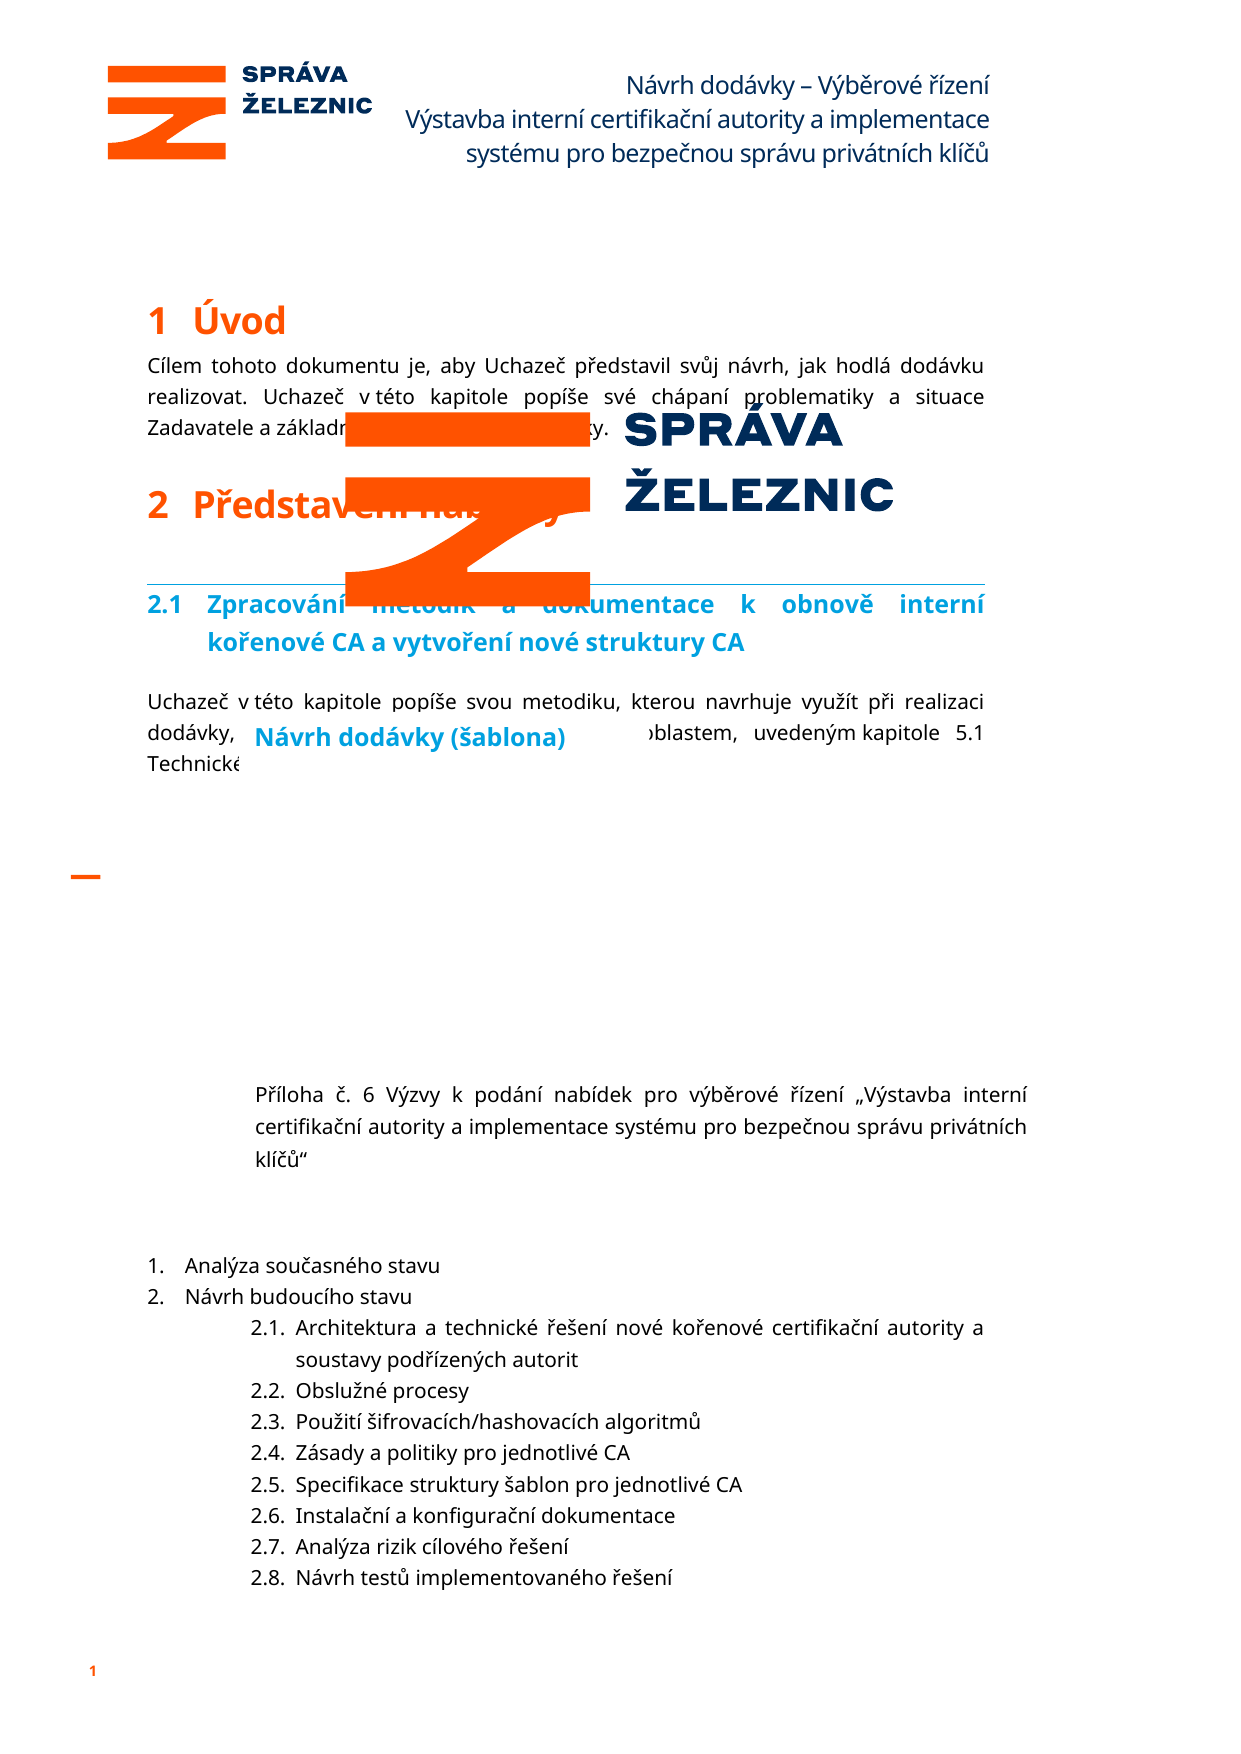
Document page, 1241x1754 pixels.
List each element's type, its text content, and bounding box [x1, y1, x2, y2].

text Uchazeč v této kapitole popíše svou metodiku, kterou navrhuje využít při realizaci dodávky, a to s přihlédnutím k požadovaným oblastem, uvedeným kapitole 5.1 Technické specifikace: [147, 687, 985, 778]
list Obslužné procesy [250, 1376, 985, 1404]
list Návrh testů implementovaného řešení [250, 1563, 985, 1592]
subtitle Zpracování metodik a dokumentace k obnově interní kořenové CA a vytvoření nové struktury CA [147, 585, 985, 659]
list Instalační a konfigurační dokumentace [250, 1501, 985, 1529]
list Analýza současného stavu [147, 806, 985, 1279]
text Cílem tohoto dokumentu je, aby Uchazeč představil svůj návrh, jak hodlá dodávku realizovat. Uchazeč v této kapitole popíše své chápaní problematiky a situace Zadavatele a základní premisy návrhu dodávky. [147, 351, 985, 442]
subtitle Úvod [147, 295, 985, 346]
list Návrh budoucího stavu [147, 1282, 985, 1311]
list Zásady a politiky pro jednotlivé CA [250, 1438, 985, 1467]
list Analýza rizik cílového řešení [250, 1532, 985, 1561]
list Specifikace struktury šablon pro jednotlivé CA [250, 1470, 985, 1498]
subtitle Představení nabídky [147, 478, 477, 529]
subtitle Představení nabídky [529, 478, 985, 529]
list Architektura a technické řešení nové kořenové certifikační autority a soustavy podřízených autorit [250, 1313, 985, 1373]
list Použití šifrovacích/hashovacích algoritmů [250, 1407, 985, 1436]
